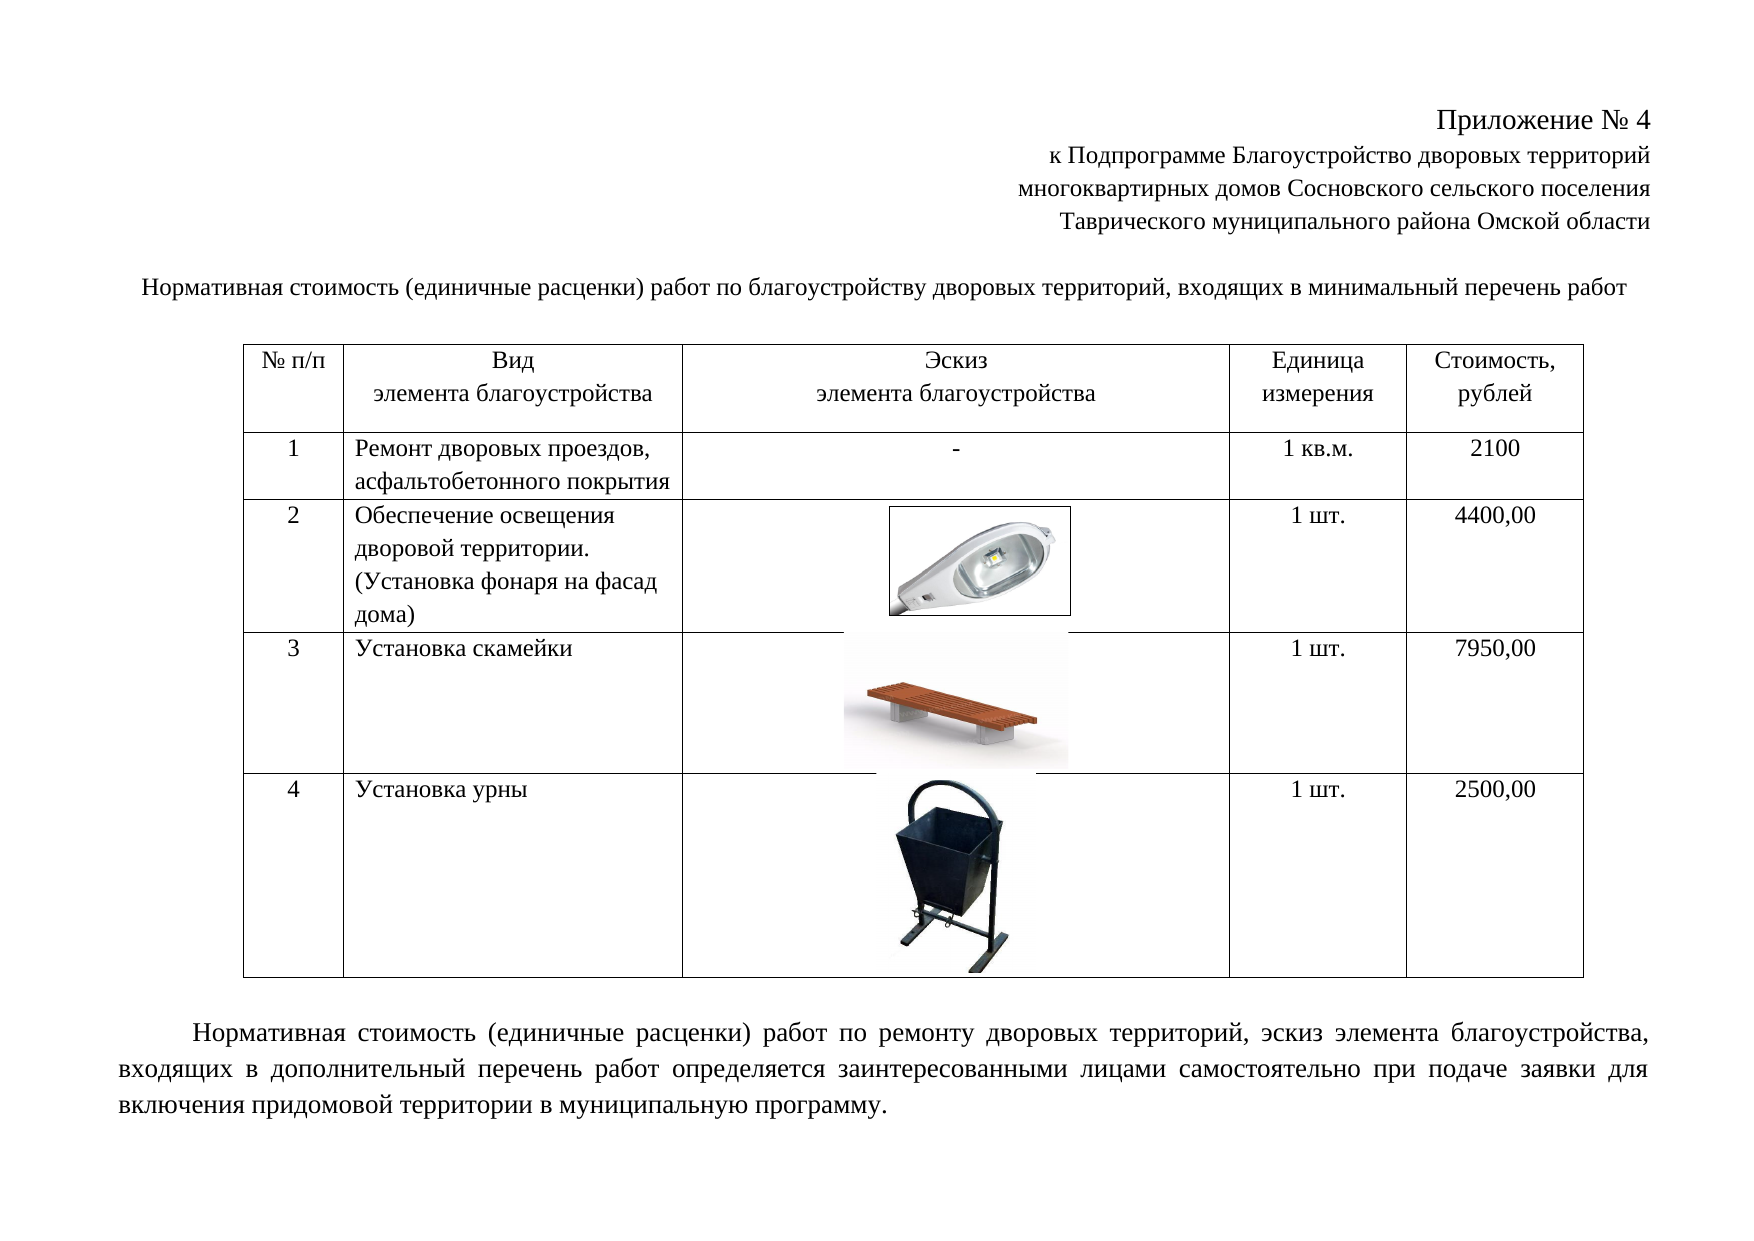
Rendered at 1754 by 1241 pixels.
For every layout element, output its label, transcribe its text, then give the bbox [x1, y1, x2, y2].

table_header Эскиз элемента благоустройства [683, 345, 1229, 432]
table_cell 1 шт. [1230, 774, 1406, 977]
table_cell 2 [244, 500, 343, 632]
text многоквартирных домов Сосновского сельского поселения [118, 173, 1651, 202]
text Нормативная стоимость (единичные расценки) работ по ремонту дворовых территорий, эскиз элемента благоустройства, входящих в дополнительный перечень работ определяется заинтересованными лицами самостоятельно при подаче заявки для включения придомовой территории в муниципальную программу. [118, 1016, 1651, 1119]
text Таврического муниципального района Омской области [118, 206, 1651, 235]
text к Подпрограмме Благоустройство дворовых территорий [118, 140, 1651, 169]
table_cell 4400,00 [1407, 500, 1583, 632]
table_cell 1 шт. [1230, 500, 1406, 632]
table_cell 4 [244, 774, 343, 977]
table_cell [683, 633, 1229, 773]
table_header Единица измерения [1230, 345, 1406, 432]
table_cell 2500,00 [1407, 774, 1583, 977]
table_header Стоимость, рублей [1407, 345, 1583, 432]
table_cell 1 [244, 433, 343, 499]
picture [890, 507, 1070, 615]
table_cell 1 кв.м. [1230, 433, 1406, 499]
table_header № п/п [244, 345, 343, 432]
table_cell Установка урны [344, 774, 682, 977]
table_cell 2100 [1407, 433, 1583, 499]
table_cell [683, 500, 1229, 632]
text Приложение № 4 [118, 102, 1651, 135]
table_cell 3 [244, 633, 343, 773]
table_cell - [683, 433, 1229, 499]
table_header Вид элемента благоустройства [344, 345, 682, 432]
table_cell Обеспечение освещения дворовой территории. (Установка фонаря на фасад дома) [344, 500, 682, 632]
text Нормативная стоимость (единичные расценки) работ по благоустройству дворовых территорий, входящих в минимальный перечень работ [118, 272, 1651, 301]
table_cell 1 шт. [1230, 633, 1406, 773]
table_cell Установка скамейки [344, 633, 682, 773]
table_cell [683, 774, 1229, 977]
table_cell 7950,00 [1407, 633, 1583, 773]
table_cell Ремонт дворовых проездов, асфальтобетонного покрытия [344, 433, 682, 499]
